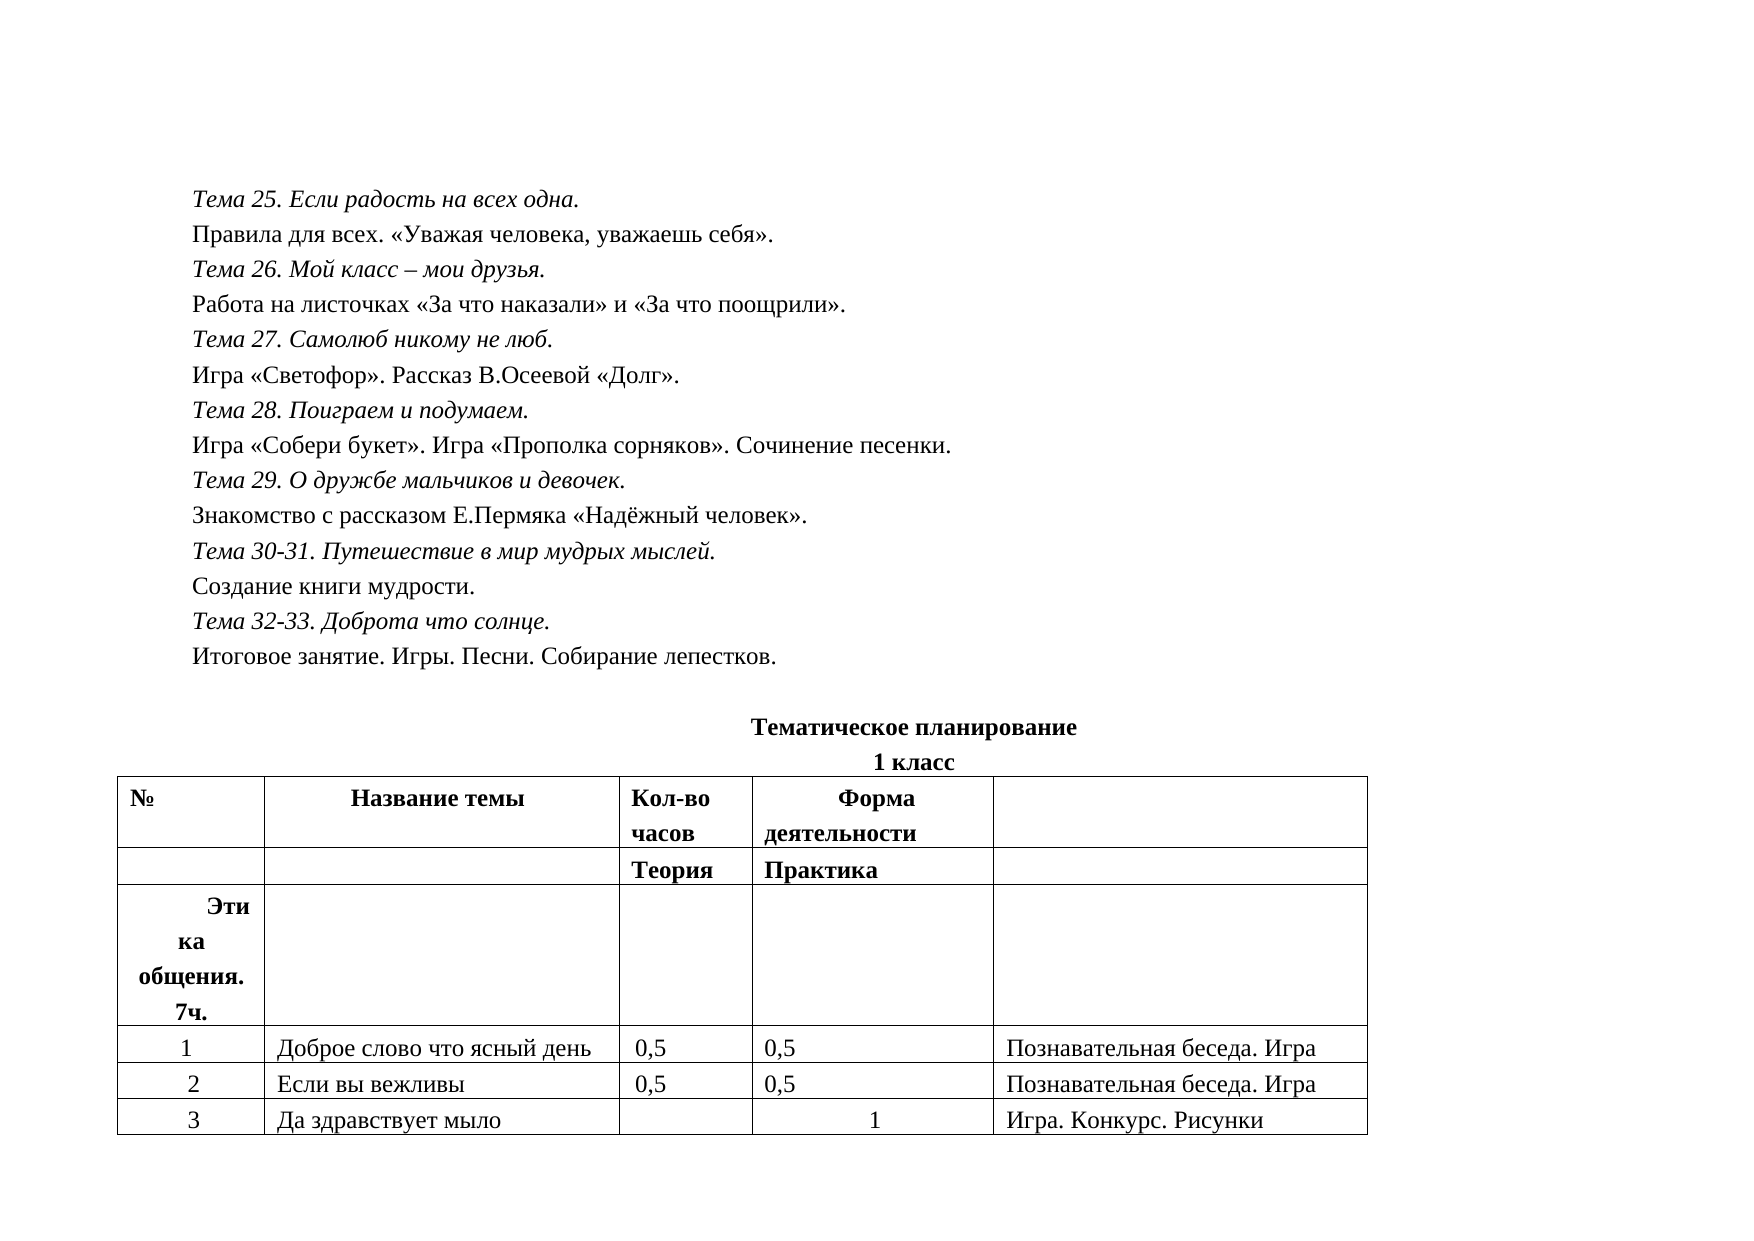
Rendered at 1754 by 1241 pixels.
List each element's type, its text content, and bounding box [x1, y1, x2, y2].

table_cell Познавательная беседа. Игра [994, 1026, 1367, 1062]
table_header Форма деятельности [753, 777, 993, 847]
table_cell [118, 848, 264, 883]
text Тема 25. Если радость на всех одна. [118, 177, 1636, 212]
text 1 класс [118, 741, 1636, 776]
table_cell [994, 1099, 1367, 1134]
text Работа на листочках «За что наказали» и «За что поощрили». [118, 283, 1636, 318]
text Тема 29. О дружбе мальчиков и девочек. [118, 459, 1636, 494]
table_cell [620, 1099, 752, 1134]
table_cell Если вы вежливы [265, 1063, 619, 1098]
table_cell Этика общения. 7ч. [118, 885, 264, 1025]
table_cell 2 [118, 1063, 264, 1098]
table_header Кол-во часов [620, 777, 752, 847]
table_cell Практика [753, 848, 993, 883]
text Тема 28. Поиграем и подумаем. [118, 388, 1636, 424]
text Игра «Собери букет». Игра «Прополка сорняков». Сочинение песенки. [118, 424, 1636, 459]
text Тематическое планирование [118, 705, 1636, 741]
table_cell [265, 885, 619, 1025]
text Знакомство с рассказом Е.Пермяка «Надёжный человек». [118, 494, 1636, 529]
table_cell 0,5 [753, 1026, 993, 1062]
text Итоговое занятие. Игры. Песни. Собирание лепестков. [118, 635, 1636, 670]
table_cell 3 [118, 1099, 264, 1134]
table_cell [753, 885, 993, 1025]
text Создание книги мудрости. [118, 564, 1636, 600]
table_header № [118, 777, 264, 847]
table_header Название темы [265, 777, 619, 847]
text Игра «Светофор». Рассказ В.Осеевой «Долг». [118, 353, 1636, 388]
table_cell [620, 885, 752, 1025]
table_cell [265, 848, 619, 883]
table_cell 0,5 [620, 1026, 752, 1062]
table_cell 0,5 [620, 1063, 752, 1098]
table_cell Доброе слово что ясный день [265, 1026, 619, 1062]
table_cell Познавательная беседа. Игра [994, 1063, 1367, 1098]
text Тема 30-31. Путешествие в мир мудрых мыслей. [118, 529, 1636, 564]
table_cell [265, 1099, 619, 1134]
table_header [994, 777, 1367, 847]
table_cell 1 [753, 1099, 993, 1134]
text Тема 27. Самолюб никому не люб. [118, 318, 1636, 353]
table_cell [994, 885, 1367, 1025]
text Правила для всех. «Уважая человека, уважаешь себя». [118, 212, 1636, 248]
table_cell 1 [118, 1026, 264, 1062]
table_cell [994, 848, 1367, 883]
text Тема 32-33. Доброта что солнце. [118, 600, 1636, 635]
table_cell Теория [620, 848, 752, 883]
text Тема 26. Мой класс – мои друзья. [118, 248, 1636, 283]
table_cell 0,5 [753, 1063, 993, 1098]
